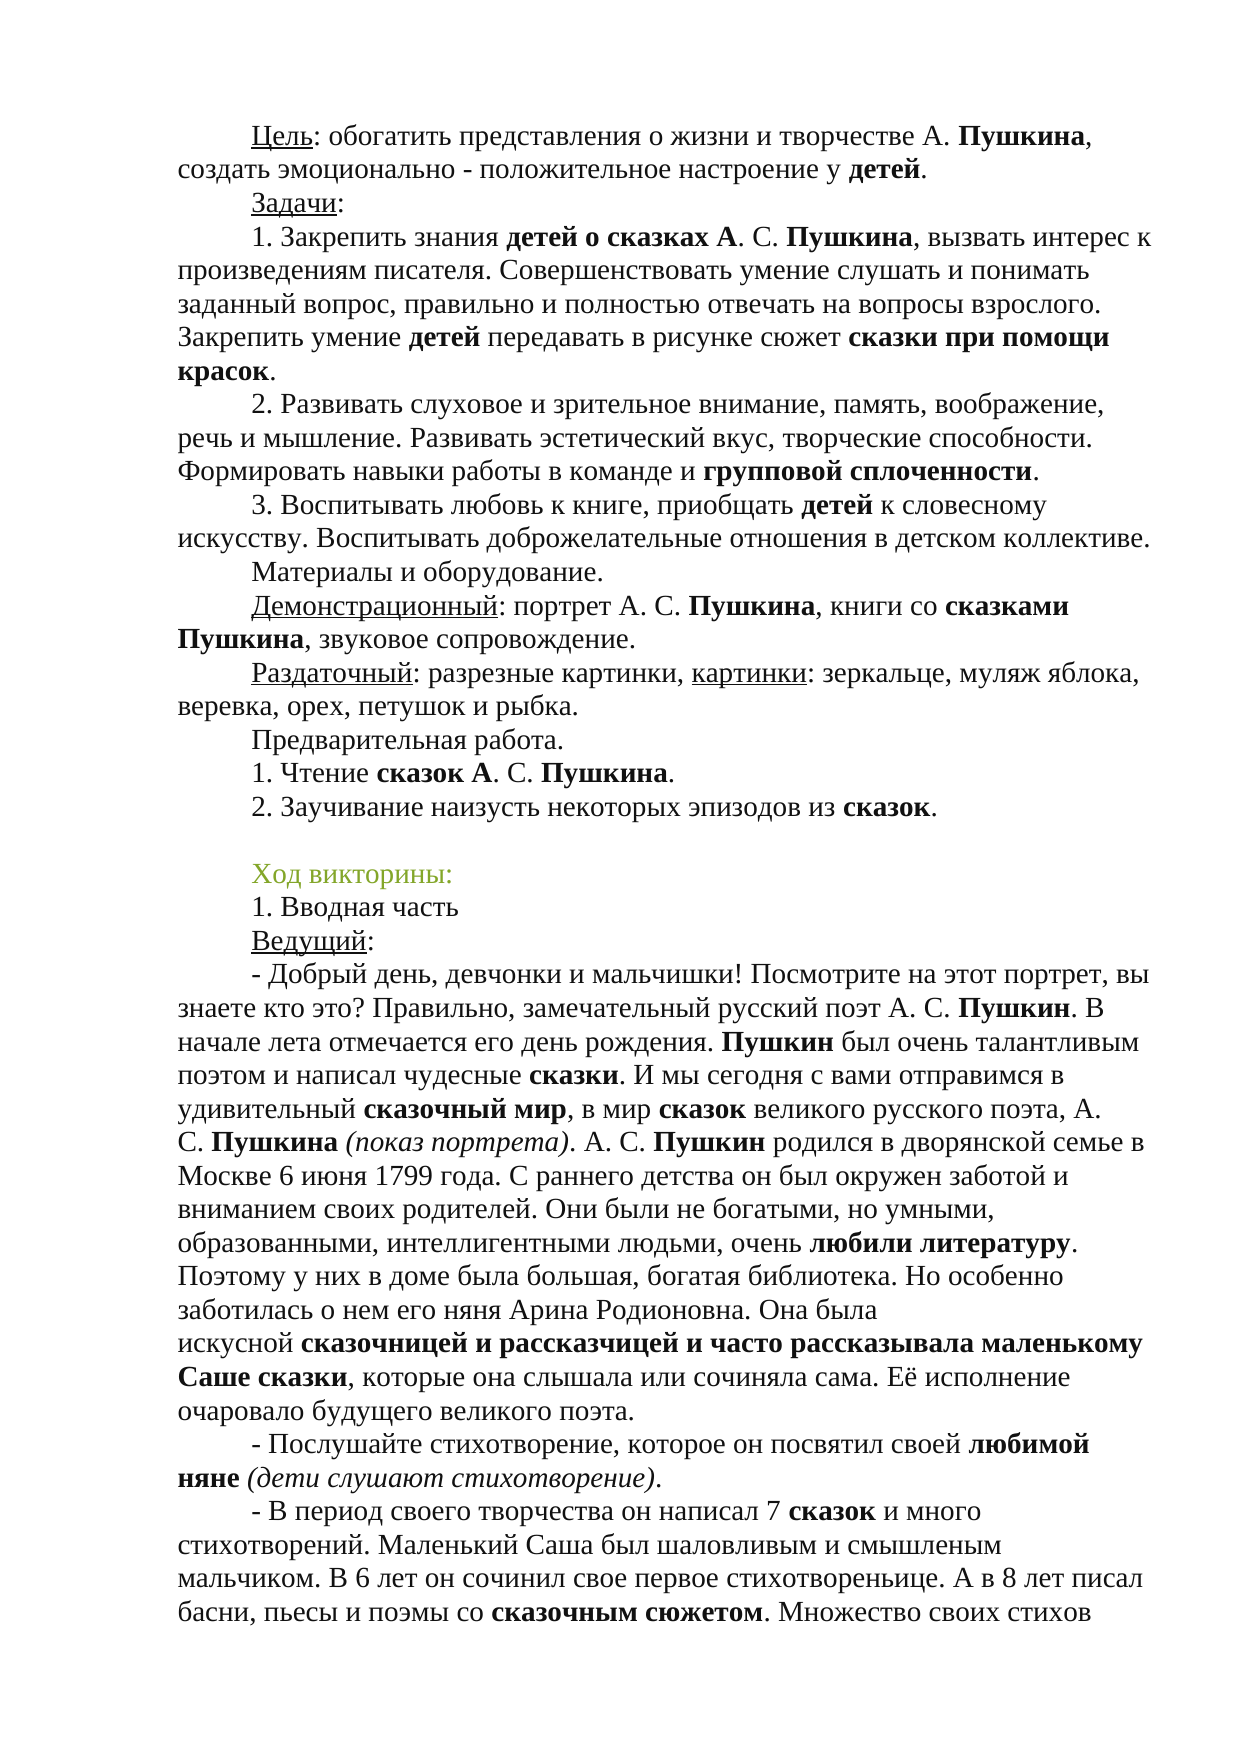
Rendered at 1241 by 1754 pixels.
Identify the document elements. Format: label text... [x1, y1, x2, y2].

text 2. Заучивание наизусть некоторых эпизодов из сказок. [177, 789, 1152, 822]
text - Послушайте стихотворение, которое он посвятил своей любимой няне (дети слушают стихотворение). [177, 1426, 1152, 1493]
text 2. Развивать слуховое и зрительное внимание, память, воображение, речь и мышление. Развивать эстетический вкус, творческие способности. Формировать навыки работы в команде и групповой сплоченности. [177, 386, 1152, 487]
text 1. Вводная часть [177, 889, 1152, 923]
text Демонстрационный: портрет А. С. Пушкина, книги со сказками Пушкина, звуковое сопровождение. [177, 588, 1152, 655]
text Раздаточный: разрезные картинки, картинки: зеркальце, муляж яблока, веревка, орех, петушок и рыбка. [177, 655, 1152, 722]
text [177, 1493, 1152, 1627]
text Материалы и оборудование. [177, 554, 1152, 588]
text 3. Воспитывать любовь к книге, приобщать детей к словесному искусству. Воспитывать доброжелательные отношения в детском коллективе. [177, 487, 1152, 554]
text 1. Закрепить знания детей о сказках А. С. Пушкина, вызвать интерес к произведениям писателя. Совершенствовать умение слушать и понимать заданный вопрос, правильно и полностью отвечать на вопросы взрослого. Закрепить умение детей передавать в рисунке сюжет сказки при помощи красок. [177, 219, 1152, 386]
text Цель: обогатить представления о жизни и творчестве А. Пушкина, создать эмоционально - положительное настроение у детей. [177, 118, 1152, 185]
text Ход викторины: [177, 856, 1152, 889]
text - Добрый день, девчонки и мальчишки! Посмотрите на этот портрет, вы знаете кто это? Правильно, замечательный русский поэт А. С. Пушкин. В начале лета отмечается его день рождения. Пушкин был очень талантливым поэтом и написал чудесные сказки. И мы сегодня с вами отправимся в удивительный сказочный мир, в мир сказок великого русского поэта, А. С. Пушкина (показ портрета). А. С. Пушкин родился в дворянской семье в Москве 6 июня 1799 года. С раннего детства он был окружен заботой и вниманием своих родителей. Они были не богатыми, но умными, образованными, интеллигентными людьми, очень любили литературу. Поэтому у них в доме была большая, богатая библиотека. Но особенно заботилась о нем его няня Арина Родионовна. Она была искусной сказочницей и рассказчицей и часто рассказывала маленькому Саше сказки, которые она слышала или сочиняла сама. Её исполнение очаровало будущего великого поэта. [177, 957, 1152, 1426]
text Задачи: [177, 185, 1152, 219]
text 1. Чтение сказок А. С. Пушкина. [177, 755, 1152, 789]
text Предварительная работа. [177, 722, 1152, 755]
text Ведущий: [177, 923, 1152, 957]
